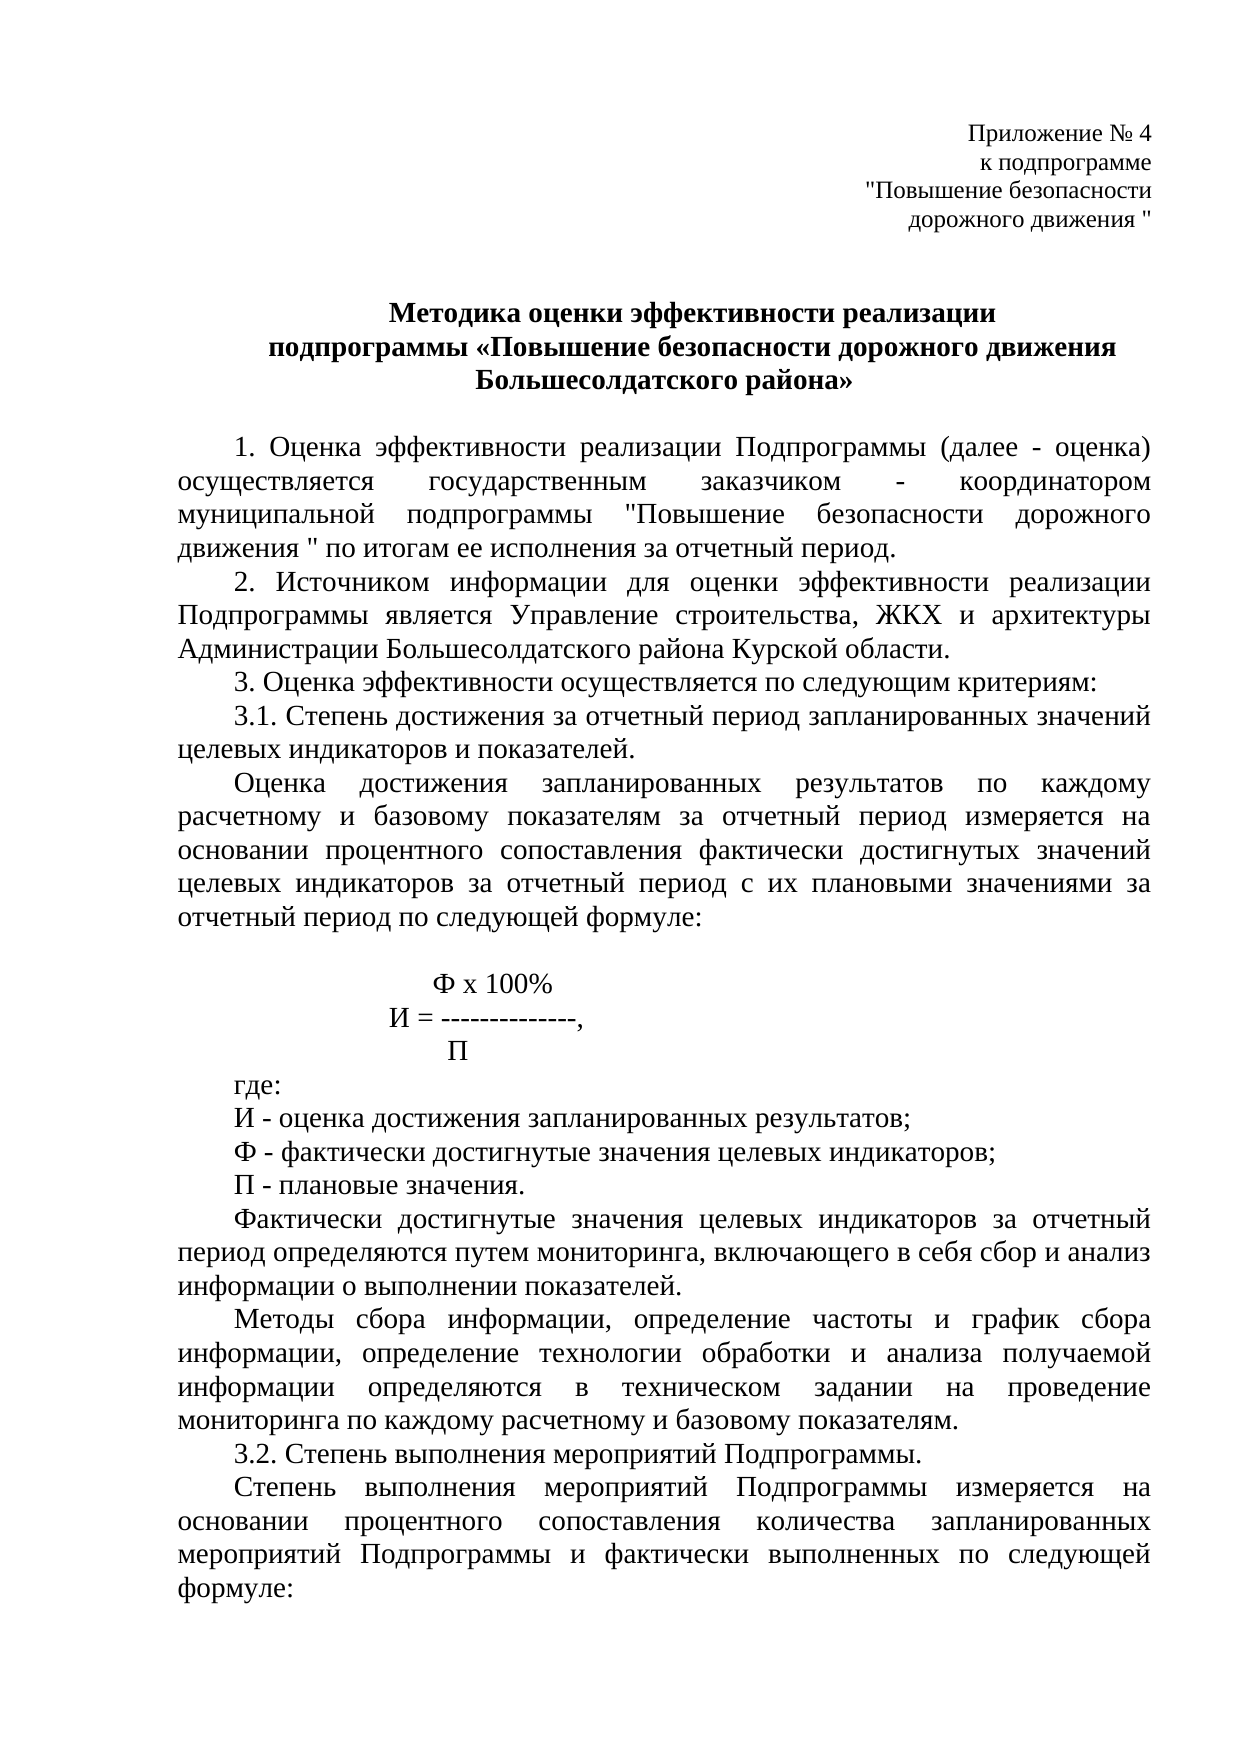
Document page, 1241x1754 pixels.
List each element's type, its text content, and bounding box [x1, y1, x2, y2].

text И = --------------, [177, 1000, 1152, 1033]
text "Повышение безопасности [177, 176, 1152, 204]
text П - плановые значения. [177, 1167, 1152, 1201]
text Методы сбора информации, определение частоты и график сбора информации, определение технологии обработки и анализа получаемой информации определяются в техническом задании на проведение мониторинга по каждому расчетному и базовому показателям. [177, 1302, 1152, 1436]
text где: [177, 1067, 1152, 1100]
text 2. Источником информации для оценки эффективности реализации Подпрограммы является Управление строительства, ЖКХ и архитектуры Администрации Большесолдатского района Курской области. [177, 564, 1152, 664]
text Фактически достигнутые значения целевых индикаторов за отчетный период определяются путем мониторинга, включающего в себя сбор и анализ информации о выполнении показателей. [177, 1201, 1152, 1302]
text дорожного движения " [177, 204, 1152, 233]
text 1. Оценка эффективности реализации Подпрограммы (далее - оценка) осуществляется государственным заказчиком - координатором муниципальной подпрограммы "Повышение безопасности дорожного движения " по итогам ее исполнения за отчетный период. [177, 429, 1152, 564]
text к подпрограмме [177, 147, 1152, 176]
text Ф x 100% [177, 966, 1152, 1000]
text Ф - фактически достигнутые значения целевых индикаторов; [177, 1134, 1152, 1167]
text 3.1. Степень достижения за отчетный период запланированных значений целевых индикаторов и показателей. [177, 698, 1152, 765]
text подпрограммы «Повышение безопасности дорожного движения Большесолдатского района» [177, 329, 1152, 396]
text 3. Оценка эффективности осуществляется по следующим критериям: [177, 664, 1152, 698]
text Оценка достижения запланированных результатов по каждому расчетному и базовому показателям за отчетный период измеряется на основании процентного сопоставления фактически достигнутых значений целевых индикаторов за отчетный период с их плановыми значениями за отчетный период по следующей формуле: [177, 765, 1152, 933]
text Методика оценки эффективности реализации [177, 295, 1152, 329]
text Степень выполнения мероприятий Подпрограммы измеряется на основании процентного сопоставления количества запланированных мероприятий Подпрограммы и фактически выполненных по следующей формуле: [177, 1469, 1152, 1603]
text Приложение № 4 [177, 118, 1152, 147]
text П [177, 1033, 1152, 1067]
text И - оценка достижения запланированных результатов; [177, 1100, 1152, 1134]
text 3.2. Степень выполнения мероприятий Подпрограммы. [177, 1436, 1152, 1469]
